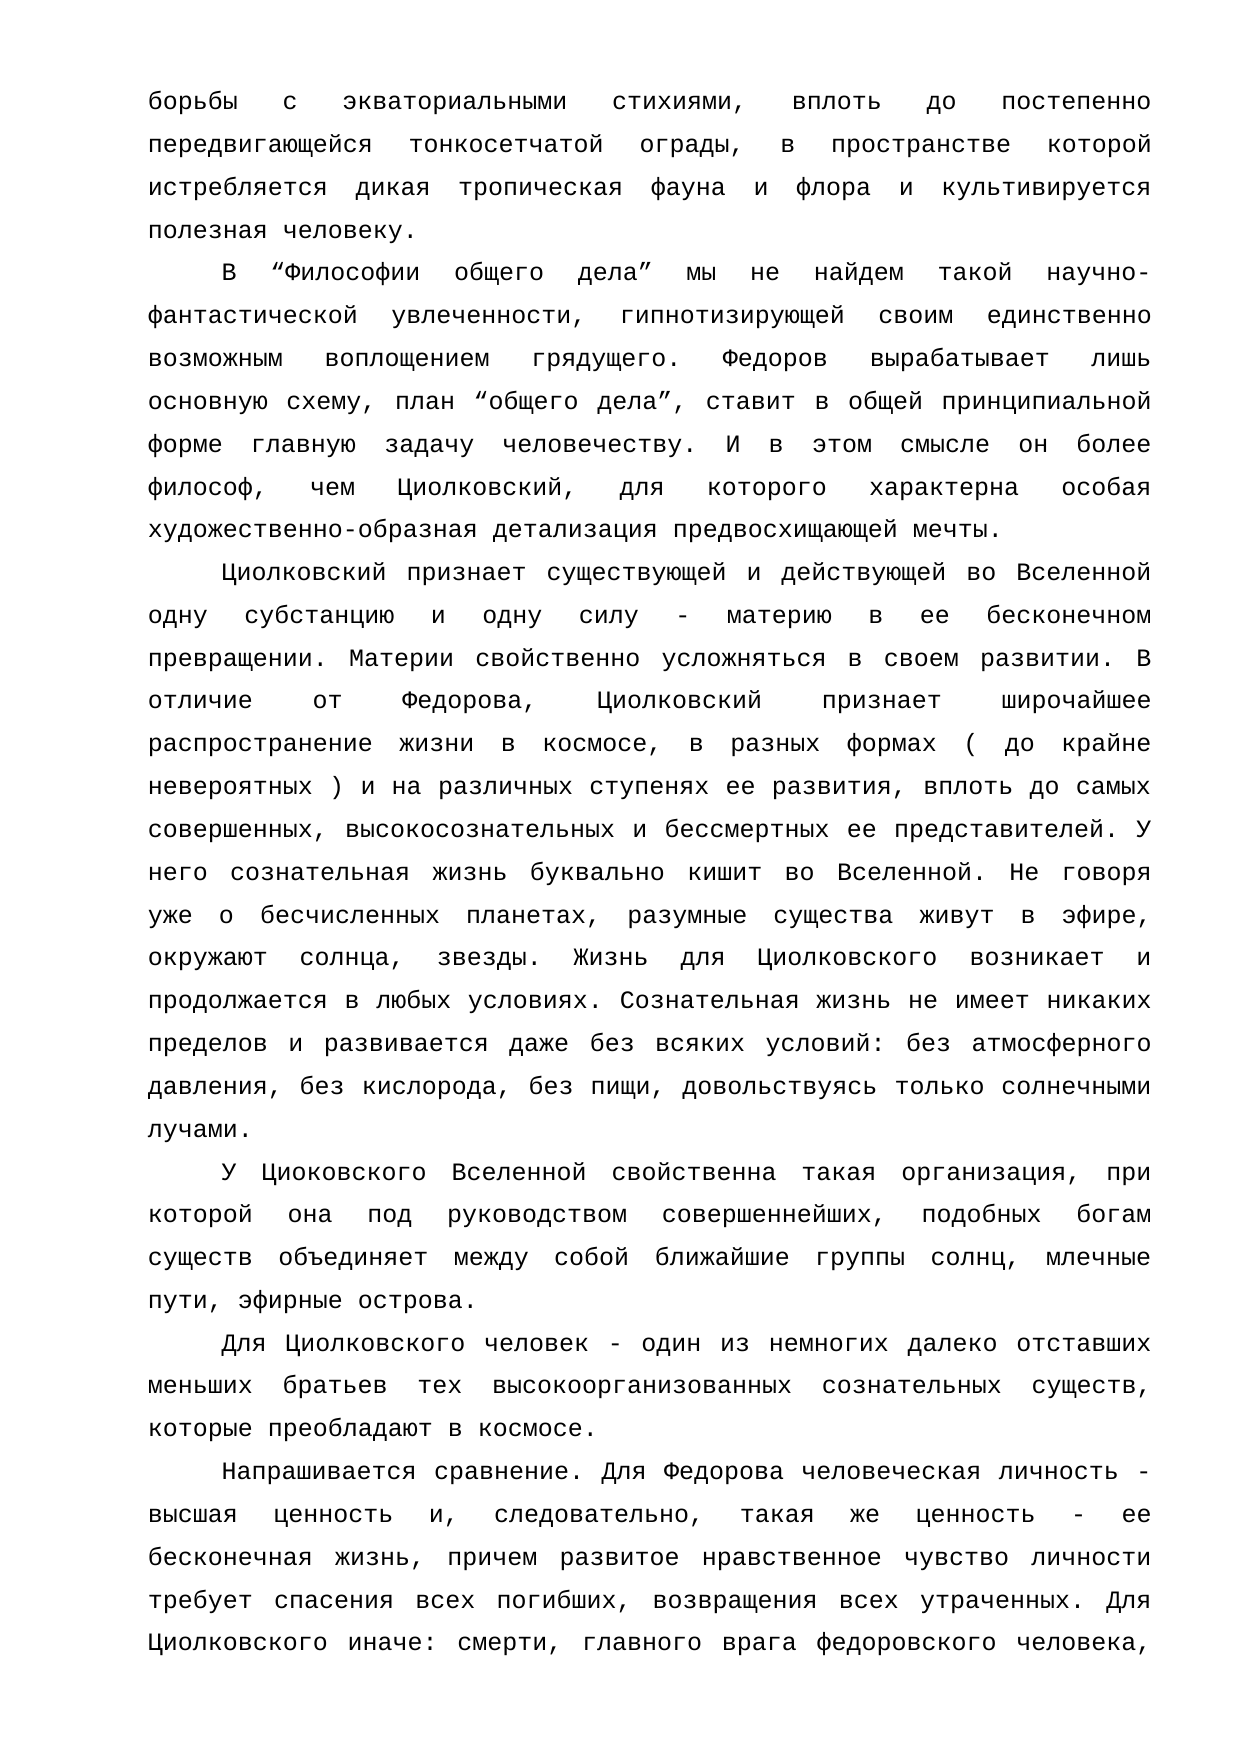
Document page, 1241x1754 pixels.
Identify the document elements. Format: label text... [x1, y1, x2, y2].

text Циолковский признает существующей и действующей во Вселенной одну субстанцию и одну силу - материю в ее бесконечном превращении. Материи свойственно усложняться в своем развитии. В отличие от Федорова, Циолковский признает широчайшее распространение жизни в космосе, в разных формах ( до крайне невероятных ) и на различных ступенях ее развития, вплоть до самых совершенных, высокосознательных и бессмертных ее представителей. У него сознательная жизнь буквально кишит во Вселенной. Не говоря уже о бесчисленных планетах, разумные существа живут в эфире, окружают солнца, звезды. Жизнь для Циолковского возникает и продолжается в любых условиях. Сознательная жизнь не имеет никаких пределов и развивается даже без всяких условий: без атмосферного давления, без кислорода, без пищи, довольствуясь только солнечными лучами. [148, 559, 1152, 1144]
text У Циоковского Вселенной свойственна такая организация, при которой она под руководством совершеннейших, подобных богам существ объединяет между собой ближайшие группы солнц, млечные пути, эфирные острова. [148, 1159, 1152, 1316]
text В “Философии общего дела” мы не найдем такой научно-фантастической увлеченности, гипнотизирующей своим единственно возможным воплощением грядущего. Федоров вырабатывает лишь основную схему, план “общего дела”, ставит в общей принципиальной форме главную задачу человечеству. И в этом смысле он более философ, чем Циолковский, для которого характерна особая художественно-образная детализация предвосхищающей мечты. [148, 260, 1152, 545]
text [148, 88, 1152, 246]
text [148, 1458, 1152, 1658]
text Для Циолковского человек - один из немногих далеко отставших меньших братьев тех высокоорганизованных сознательных существ, которые преобладают в космосе. [148, 1330, 1152, 1444]
